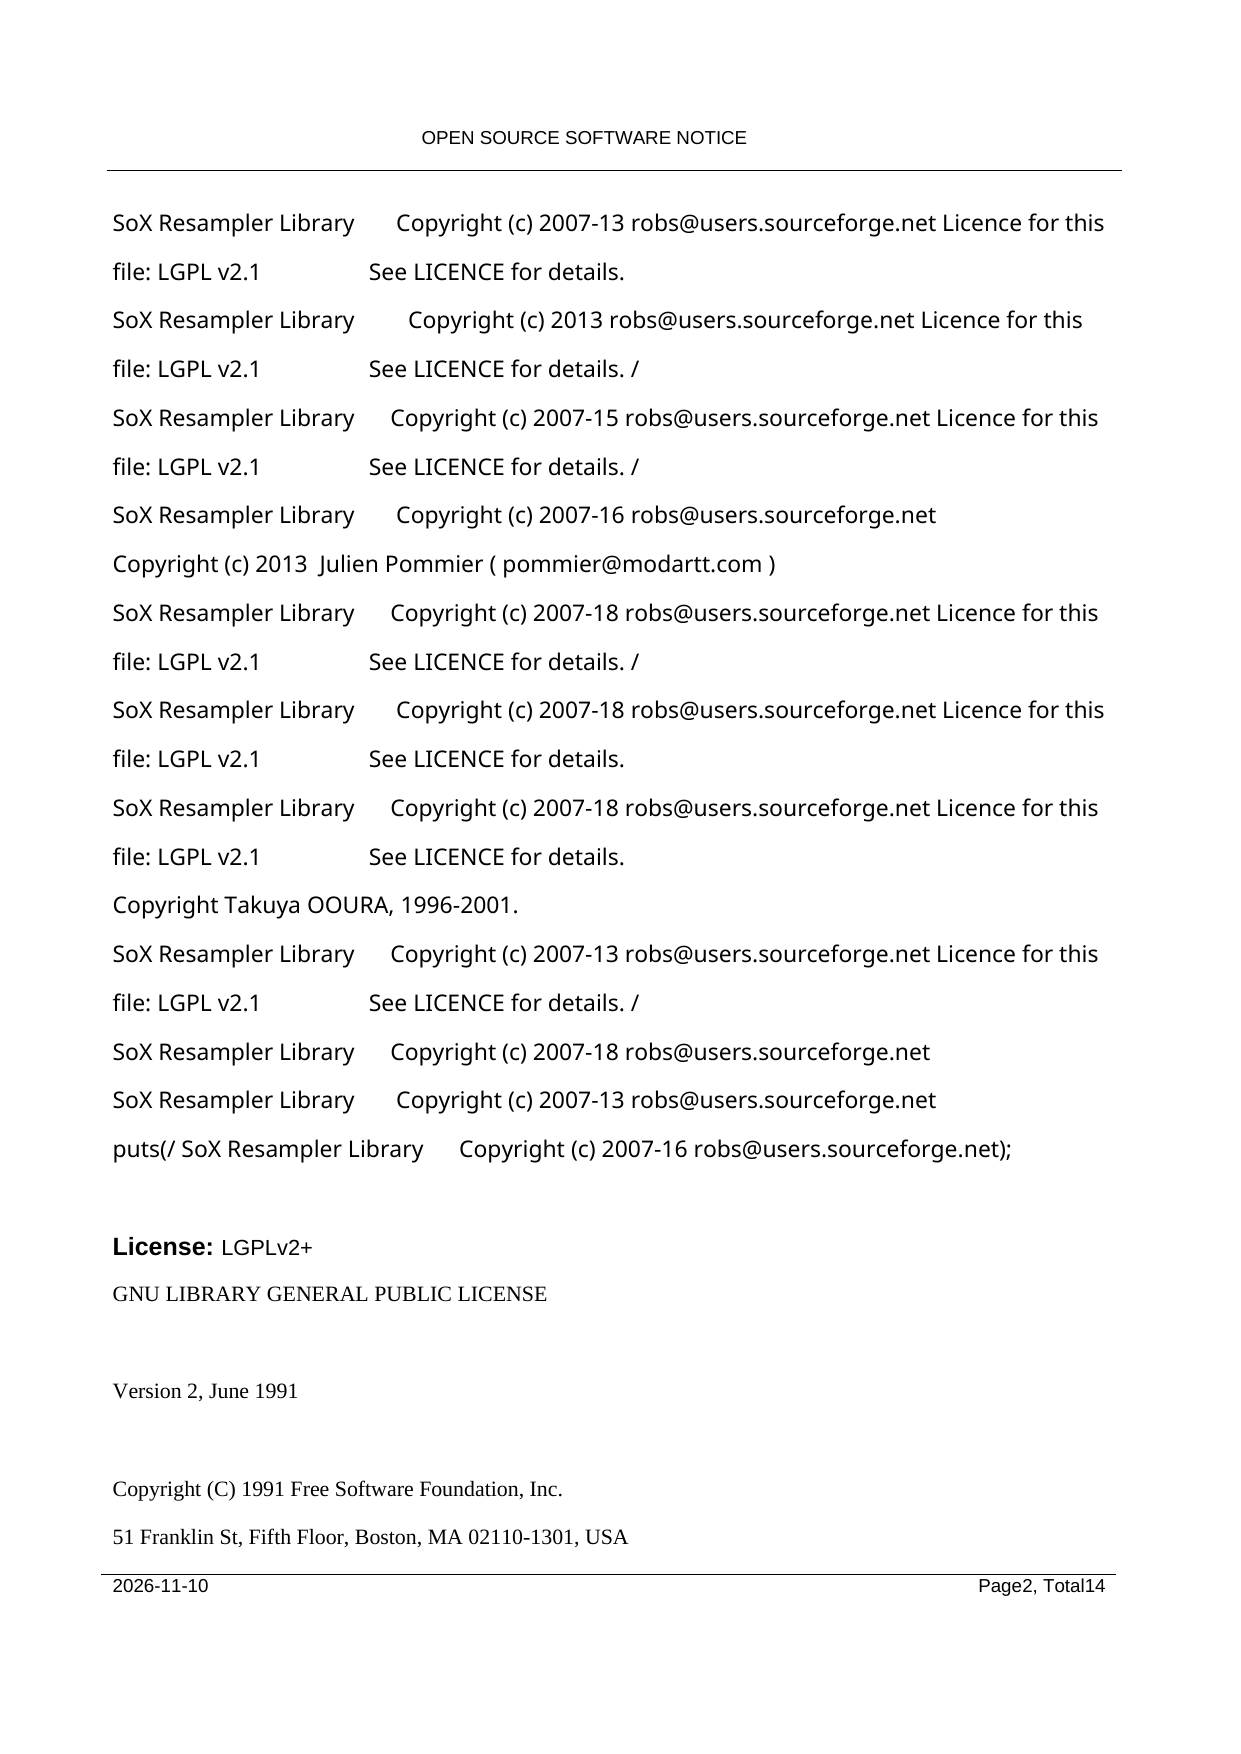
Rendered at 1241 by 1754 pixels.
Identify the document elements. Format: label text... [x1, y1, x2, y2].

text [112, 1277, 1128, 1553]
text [112, 206, 1128, 1214]
text License: LGPLv2+ [112, 1230, 1128, 1263]
